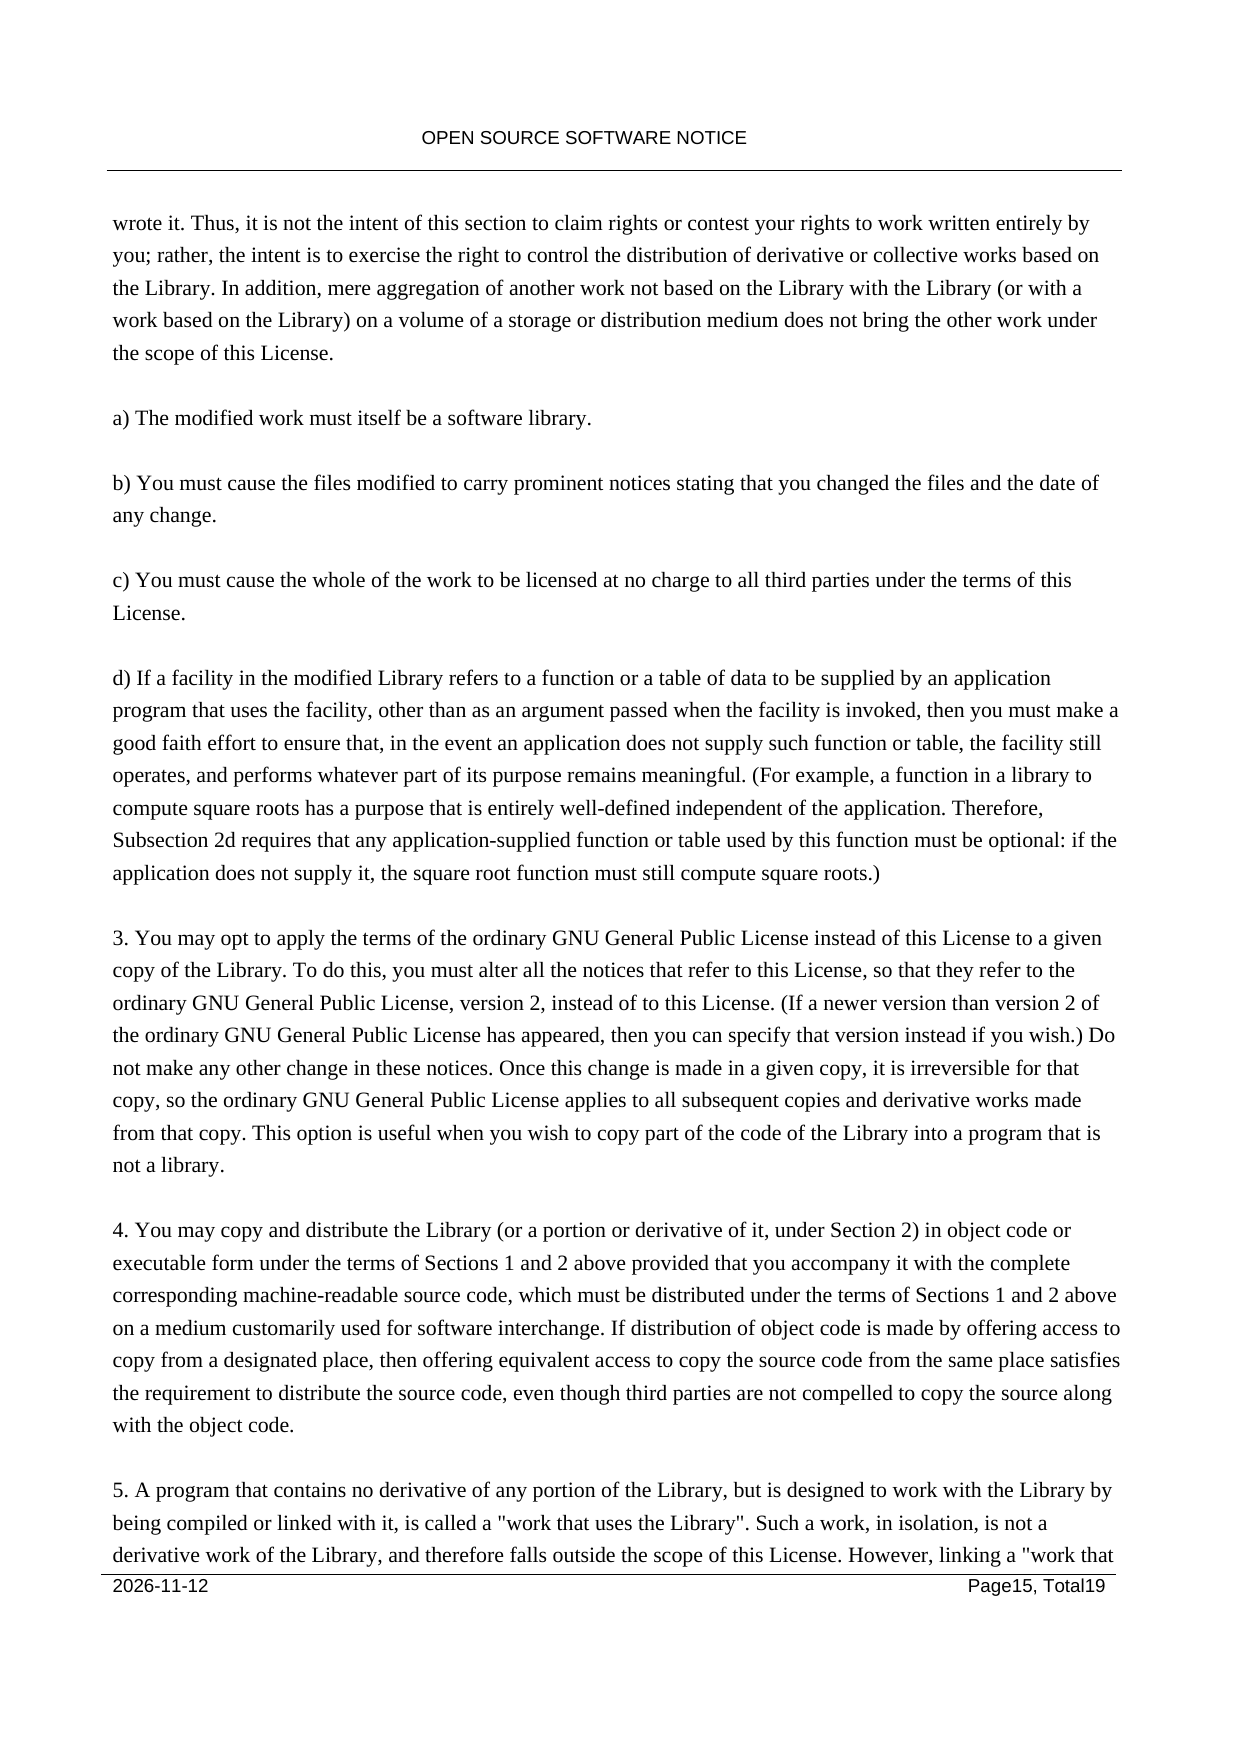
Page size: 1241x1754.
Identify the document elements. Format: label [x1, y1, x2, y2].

text [112, 206, 1128, 1571]
